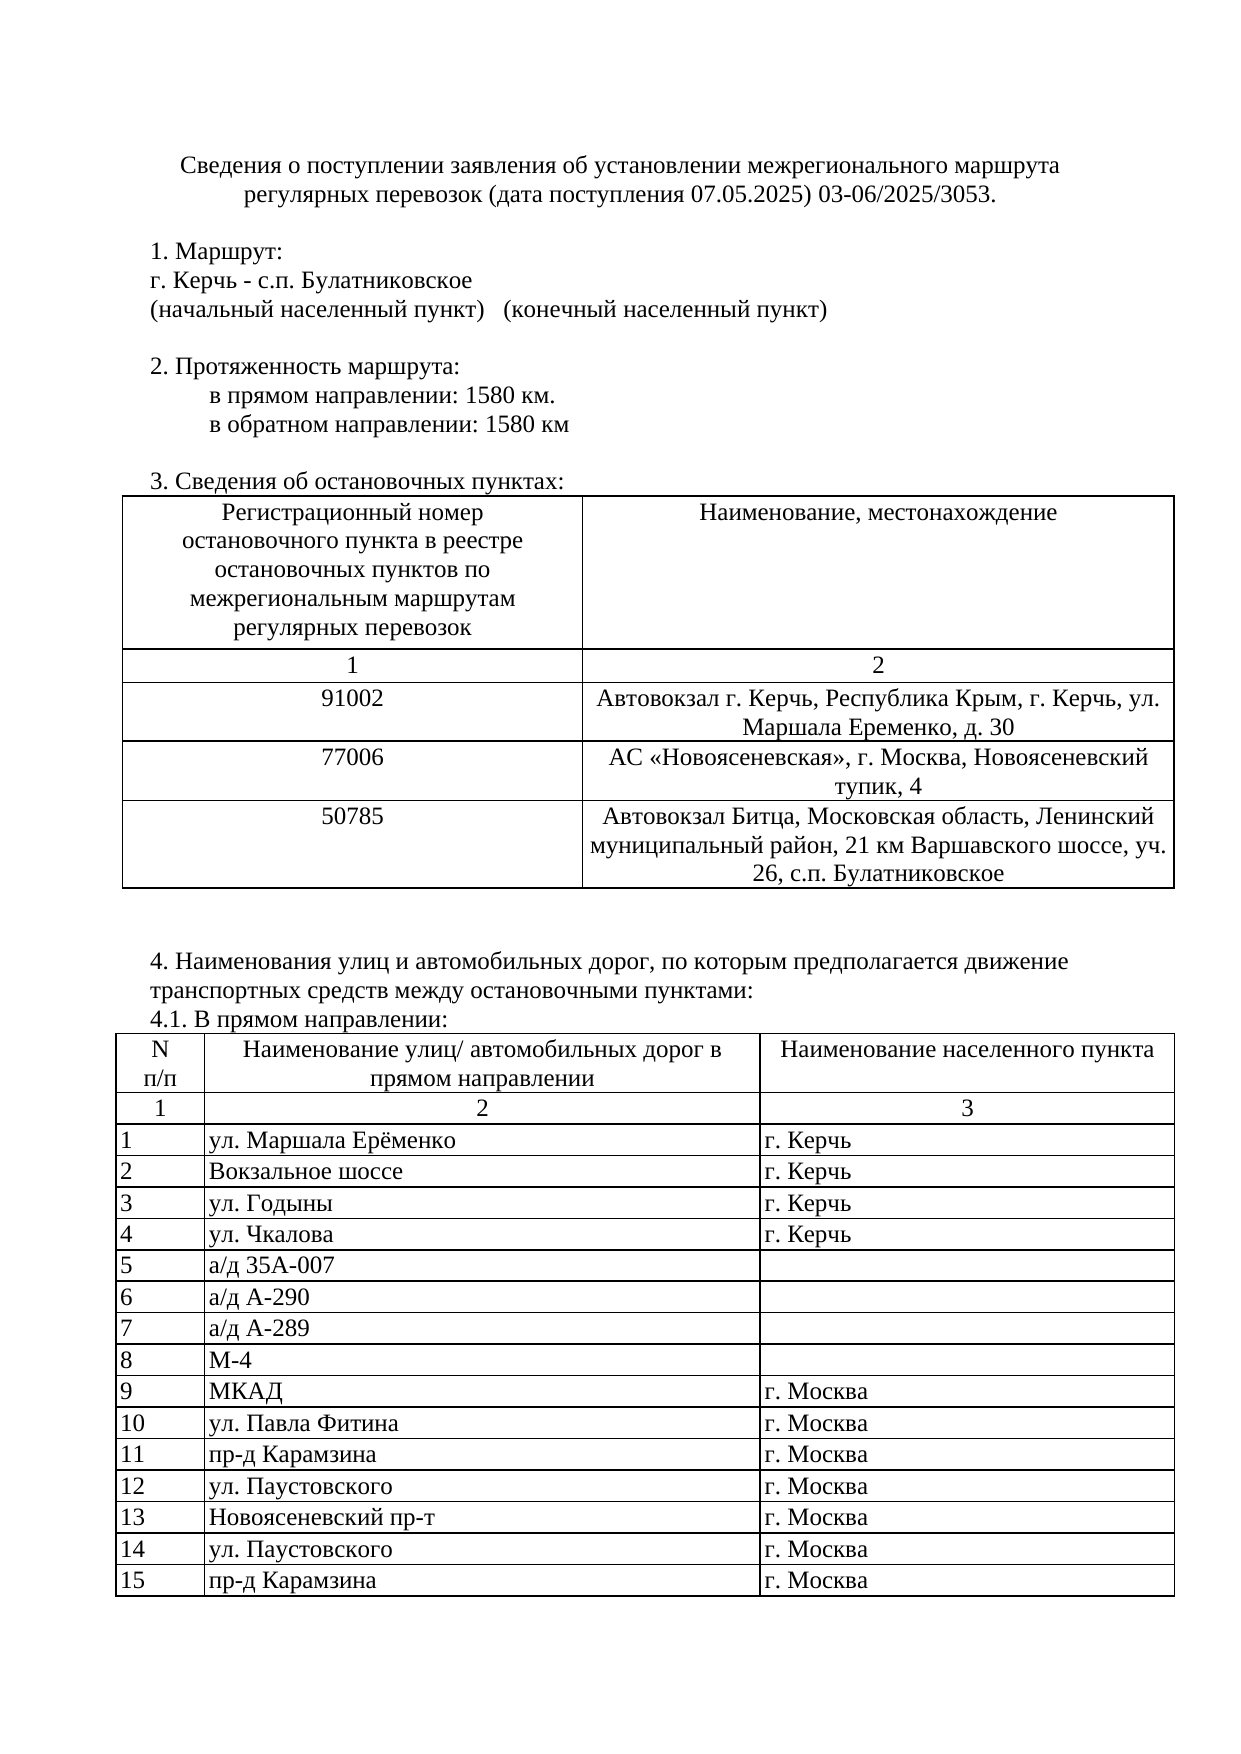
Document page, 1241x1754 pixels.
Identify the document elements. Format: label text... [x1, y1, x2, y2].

table_cell 5 [117, 1251, 204, 1280]
table_cell 8 [117, 1345, 204, 1375]
table_header N п/п [117, 1034, 204, 1092]
table_cell г. Керчь [761, 1156, 1174, 1186]
table_cell ул. Павла Фитина [205, 1408, 759, 1438]
text 2. Протяженность маршрута: [150, 351, 1090, 380]
text 4. Наименования улиц и автомобильных дорог, по которым предполагается движение транспортных средств между остановочными пунктами: [150, 946, 1090, 1004]
table_cell [761, 1282, 1174, 1312]
table_cell г. Москва [761, 1471, 1174, 1501]
table_cell 3 [117, 1188, 204, 1217]
table_cell г. Москва [761, 1376, 1174, 1406]
table_cell ул. Чкалова [205, 1219, 759, 1249]
table_cell [761, 1313, 1174, 1343]
text г. Керчь - с.п. Булатниковское [150, 265, 1090, 294]
table_cell 12 [117, 1471, 204, 1501]
table_cell г. Москва [761, 1534, 1174, 1563]
text Сведения о поступлении заявления об установлении межрегионального маршрута регулярных перевозок (дата поступления 07.05.2025) 03-06/2025/3053. [150, 150, 1090, 207]
table_cell 6 [117, 1282, 204, 1312]
table_cell 7 [117, 1313, 204, 1343]
table_header Наименование, местонахождение [583, 497, 1173, 648]
table_cell [761, 1345, 1174, 1375]
table_cell 2 [117, 1156, 204, 1186]
table_cell 77006 [123, 742, 582, 799]
table_cell г. Москва [761, 1502, 1174, 1532]
table_cell 91002 [123, 683, 582, 740]
table_cell АС «Новоясеневская», г. Москва, Новоясеневский тупик, 4 [583, 742, 1173, 799]
table_cell 2 [583, 650, 1173, 681]
table_cell а/д А-290 [205, 1282, 759, 1312]
table_cell а/д А-289 [205, 1313, 759, 1343]
table_cell 1 [123, 650, 582, 681]
table_cell 13 [117, 1502, 204, 1532]
table_cell 14 [117, 1534, 204, 1563]
table_cell пр-д Карамзина [205, 1565, 759, 1595]
table_cell пр-д Карамзина [205, 1439, 759, 1469]
table_cell г. Москва [761, 1439, 1174, 1469]
text 3. Сведения об остановочных пунктах: [150, 466, 1090, 495]
table_cell 50785 [123, 801, 582, 887]
text в обратном направлении: 1580 км [150, 409, 1090, 437]
table_cell Автовокзал г. Керчь, Республика Крым, г. Керчь, ул. Маршала Еременко, д. 30 [583, 683, 1173, 740]
text в прямом направлении: 1580 км. [150, 380, 1090, 409]
table_cell ул. Паустовского [205, 1534, 759, 1563]
table_cell г. Керчь [761, 1188, 1174, 1217]
table_cell М-4 [205, 1345, 759, 1375]
table_cell Автовокзал Битца, Московская область, Ленинский муниципальный район, 21 км Варшавского шоссе, уч. 26, с.п. Булатниковское [583, 801, 1173, 887]
table_cell ул. Маршала Ерёменко [205, 1125, 759, 1154]
table_cell ул. Годыны [205, 1188, 759, 1217]
text 4.1. В прямом направлении: [150, 1004, 1090, 1033]
table_cell [761, 1251, 1174, 1280]
table_cell 9 [117, 1376, 204, 1406]
table_cell 15 [117, 1565, 204, 1595]
table_cell 1 [117, 1125, 204, 1154]
table_cell Вокзальное шоссе [205, 1156, 759, 1186]
table_cell г. Москва [761, 1565, 1174, 1595]
table_cell ул. Паустовского [205, 1471, 759, 1501]
table_header Регистрационный номер остановочного пункта в реестре остановочных пунктов по межрегиональным маршрутам регулярных перевозок [123, 497, 582, 648]
table_cell 4 [117, 1219, 204, 1249]
table_header Наименование улиц/ автомобильных дорог в прямом направлении [205, 1034, 759, 1092]
text 1. Маршрут: [150, 236, 1090, 265]
table_cell 3 [761, 1093, 1174, 1123]
table_cell 11 [117, 1439, 204, 1469]
table_header Наименование населенного пункта [761, 1034, 1174, 1092]
table_cell а/д 35А-007 [205, 1251, 759, 1280]
table_cell г. Керчь [761, 1219, 1174, 1249]
table_cell 10 [117, 1408, 204, 1438]
table_cell г. Керчь [761, 1125, 1174, 1154]
text (начальный населенный пункт) (конечный населенный пункт) [150, 294, 1090, 322]
table_cell 1 [117, 1093, 204, 1123]
table_cell г. Москва [761, 1408, 1174, 1438]
table_cell Новоясеневский пр-т [205, 1502, 759, 1532]
table_cell МКАД [205, 1376, 759, 1406]
table_cell 2 [205, 1093, 759, 1123]
